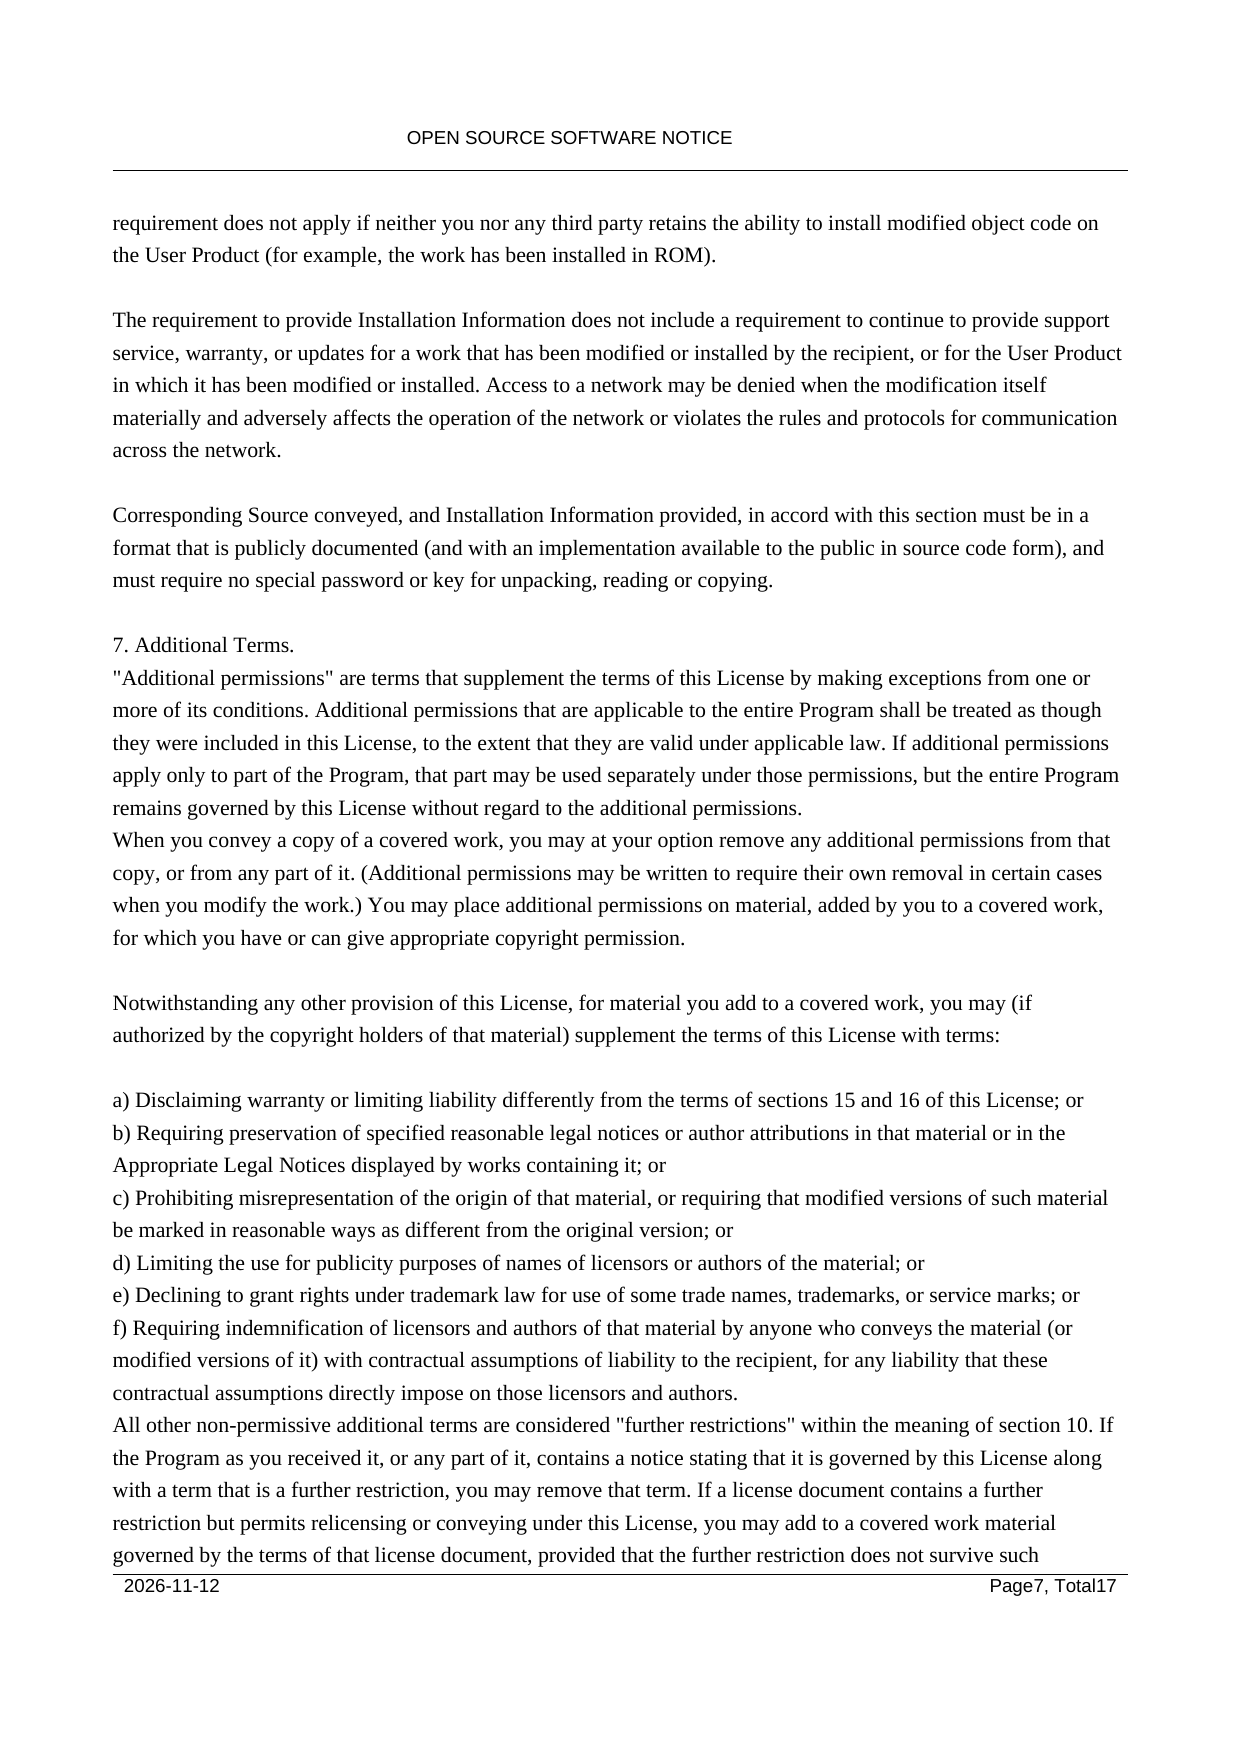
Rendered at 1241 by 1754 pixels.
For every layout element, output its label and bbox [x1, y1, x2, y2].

text [112, 206, 1128, 1571]
